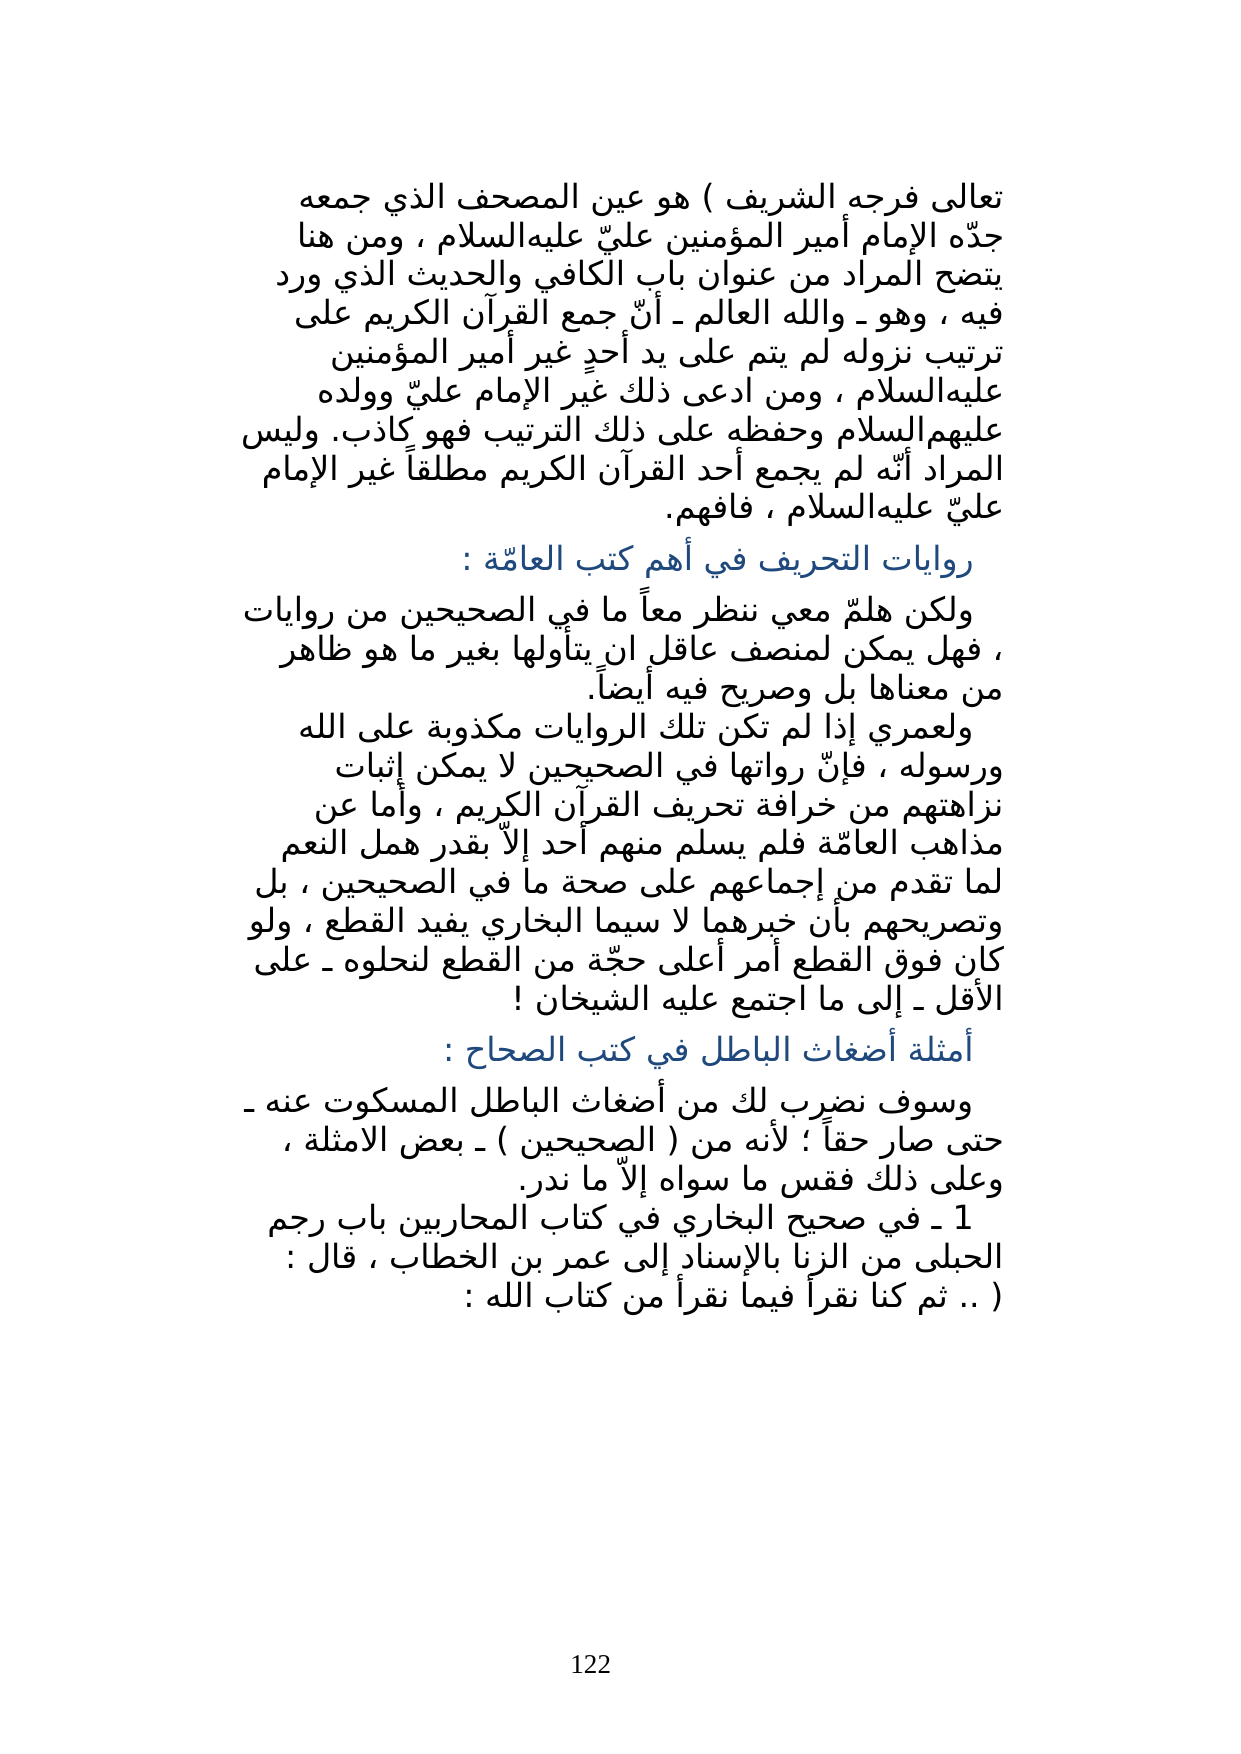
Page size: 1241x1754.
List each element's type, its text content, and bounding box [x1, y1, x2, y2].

text 1 ـ في صحيح البخاري في كتاب المحاربين باب رجم الحبلى من الزنا بالإسناد إلى عمر بن الخطاب ، قال : ( .. ثم كنا نقرأ فيما نقرأ من كتاب الله : [236, 1198, 1004, 1315]
text تعالى فرجه الشريف ) هو عين المصحف الذي جمعه جدّه الإمام أمير المؤمنين عليّ عليه‌السلام ، ومن هنا يتضح المراد من عنوان باب الكافي والحديث الذي ورد فيه ، وهو ـ والله العالم ـ أنّ جمع القرآن الكريم على ترتيب نزوله لم يتم على يد أحدٍ غير أمير المؤمنين عليه‌السلام ، ومن ادعى ذلك غير الإمام عليّ وولده عليهم‌السلام وحفظه على ذلك الترتيب فهو كاذب. وليس المراد أنّه لم يجمع أحد القرآن الكريم مطلقاً غير الإمام عليّ عليه‌السلام ، فافهم. [236, 177, 1004, 527]
text وسوف نضرب لك من أضغاث الباطل المسكوت عنه ـ حتى صار حقاً ؛ لأنه من ( الصحيحين ) ـ بعض الامثلة ، وعلى ذلك فقس ما سواه إلاّ ما ندر. [236, 1082, 1004, 1198]
text ولكن هلمّ معي ننظر معاً ما في الصحيحين من روايات ، فهل يمكن لمنصف عاقل ان يتأولها بغير ما هو ظاهر من معناها بل وصريح فيه أيضاً. [236, 591, 1004, 707]
text ولعمري إذا لم تكن تلك الروايات مكذوبة على الله ورسوله ، فإنّ رواتها في الصحيحين لا يمكن إثبات نزاهتهم من خرافة تحريف القرآن الكريم ، وأما عن مذاهب العامّة فلم يسلم منهم أحد إلاّ بقدر همل النعم لما تقدم من إجماعهم على صحة ما في الصحيحين ، بل وتصريحهم بأن خبرهما لا سيما البخاري يفيد القطع ، ولو كان فوق القطع أمر أعلى حجّة من القطع لنحلوه ـ على الأقل ـ إلى ما اجتمع عليه الشيخان ! [236, 707, 1004, 1018]
subtitle أمثلة أضغاث الباطل في كتب الصحاح : [236, 1031, 1004, 1069]
subtitle روايات التحريف في أهم كتب العامّة : [236, 539, 1004, 578]
